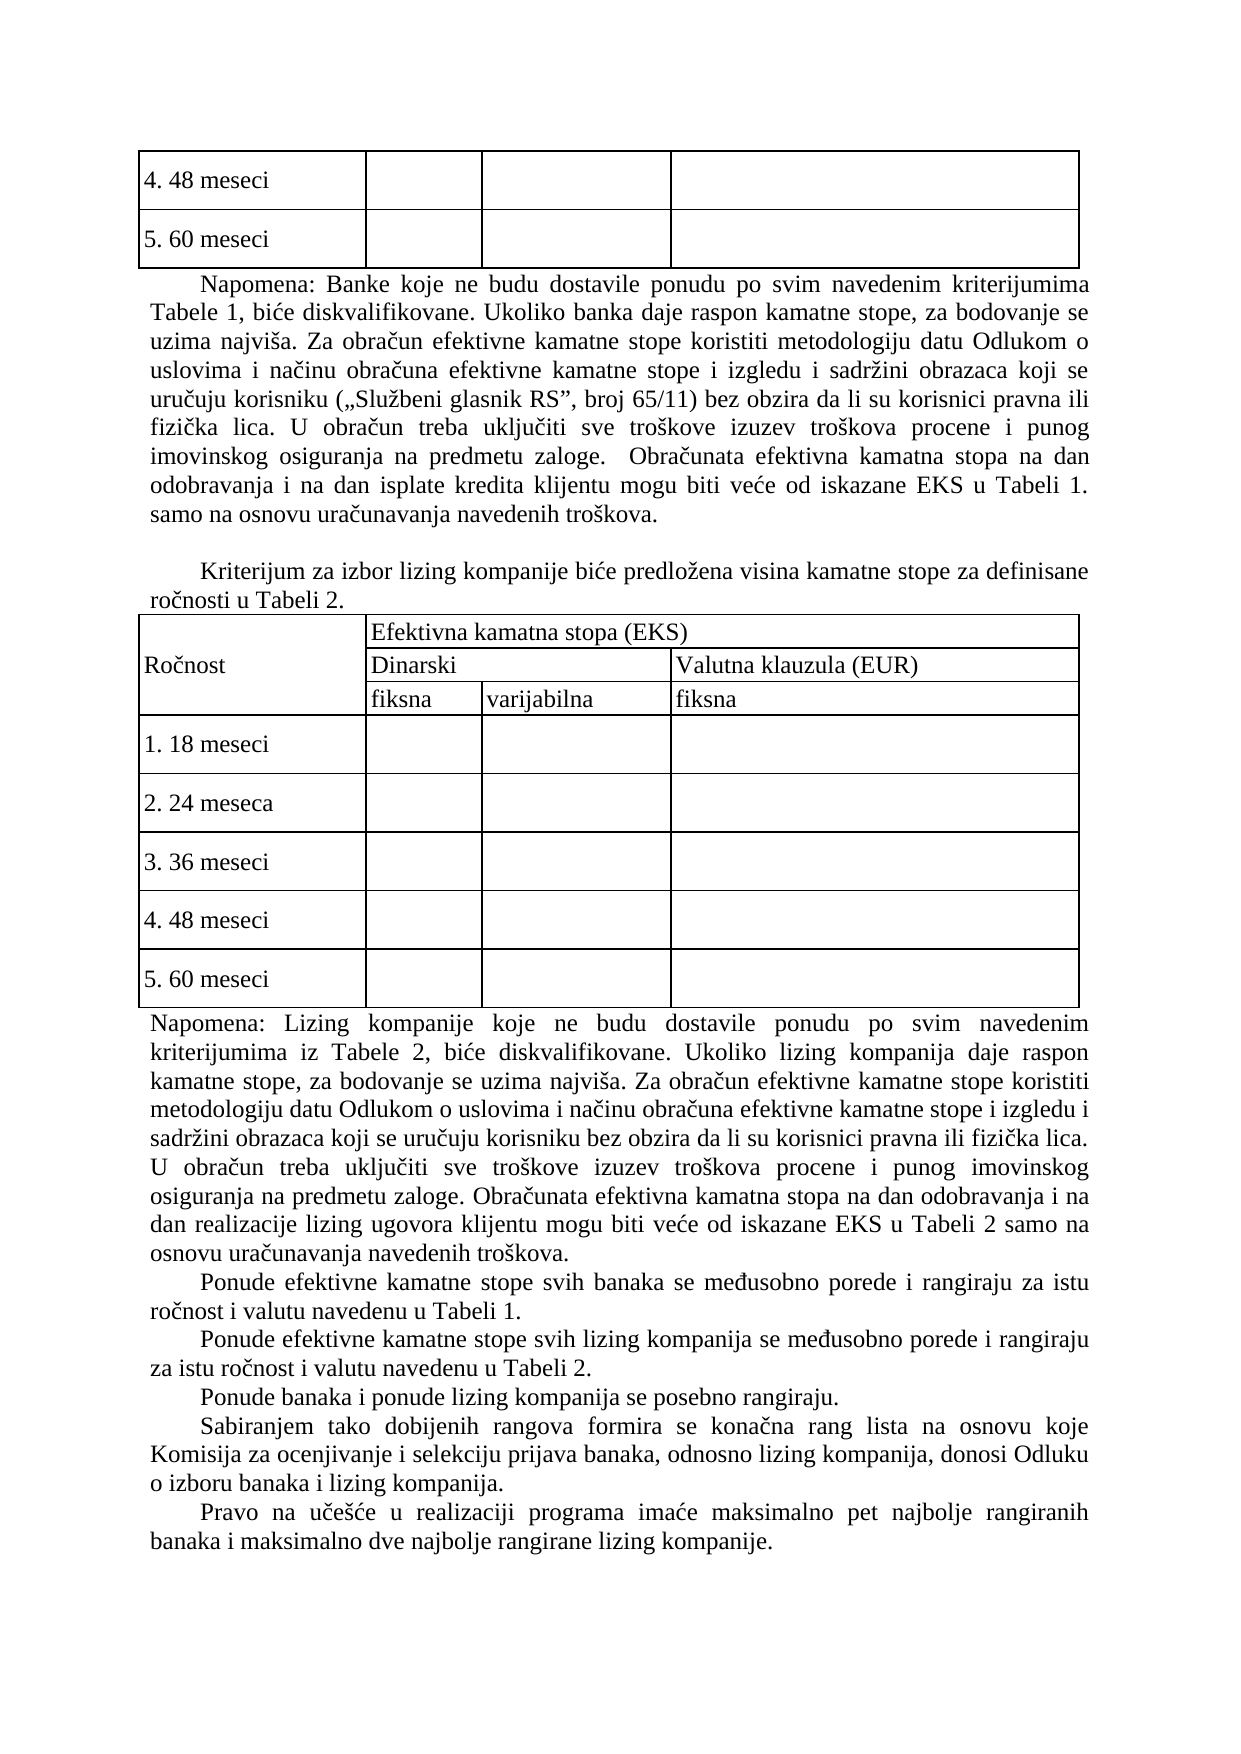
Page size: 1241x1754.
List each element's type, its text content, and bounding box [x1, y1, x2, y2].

table_cell [367, 716, 481, 772]
table_cell 4. 48 meseci [140, 891, 365, 948]
table_cell [672, 950, 1078, 1007]
text Napomena: Banke koje ne budu dostavile ponudu po svim navedenim kriterijumima Tabele 1, biće diskvalifikovane. Ukoliko banka daje raspon kamatne stope, za bodovanje se uzima najviša. Za obračun efektivne kamatne stope koristiti metodologiju datu Odlukom o uslovima i načinu obračuna efektivne kamatne stope i izgledu i sadržini obrazaca koji se uručuju korisniku („Službeni glasnik RS”, broj 65/11) bez obzira da li su korisnici pravna ili fizička lica. U obračun treba uključiti sve troškove izuzev troškova procene i punog imovinskog osiguranja na predmetu zaloge. Obračunata efektivna kamatna stopa na dan odobravanja i na dan isplate kredita klijentu mogu biti veće od iskazane EKS u Tabeli 1. samo na osnovu uračunavanja navedenih troškova. [150, 269, 1090, 527]
table_cell [483, 950, 670, 1007]
table_cell [672, 774, 1078, 831]
table_cell 4. 48 meseci [140, 152, 365, 208]
table_cell Valutna klauzula (EUR) [672, 649, 1078, 681]
table_cell [367, 210, 481, 267]
text Ponude banaka i ponude lizing kompanija se posebno rangiraju. [150, 1382, 1090, 1411]
table_cell [367, 833, 481, 889]
table_cell [672, 891, 1078, 948]
table_cell [672, 210, 1078, 267]
table_cell 3. 36 meseci [140, 833, 365, 889]
table_cell [483, 716, 670, 772]
table_cell 5. 60 meseci [140, 210, 365, 267]
text Pravo na učešće u realizaciji programa imaće maksimalno pet najbolje rangiranih banaka i maksimalno dve najbolje rangirane lizing kompanije. [150, 1497, 1090, 1554]
table_cell varijabilna [483, 682, 670, 714]
table_cell [483, 152, 670, 208]
table_cell [367, 950, 481, 1007]
table_cell [672, 152, 1078, 208]
table_cell [483, 774, 670, 831]
table_cell [367, 152, 481, 208]
table_cell [672, 716, 1078, 772]
table_cell fiksna [672, 682, 1078, 714]
table_cell [483, 891, 670, 948]
table_cell [367, 891, 481, 948]
table_header Ročnost [140, 615, 365, 714]
table_cell 1. 18 meseci [140, 716, 365, 772]
table_cell [672, 833, 1078, 889]
text Kriterijum za izbor lizing kompanije biće predložena visina kamatne stope za definisane ročnosti u Tabeli 2. [150, 556, 1090, 614]
table_cell Dinarski [367, 649, 670, 681]
table_header Efektivna kamatna stopa (EKS) [367, 615, 1078, 647]
table_cell fiksna [367, 682, 481, 714]
text Ponude efektivne kamatne stope svih lizing kompanija se međusobno porede i rangiraju za istu ročnost i valutu navedenu u Tabeli 2. [150, 1324, 1090, 1382]
table_cell 2. 24 meseca [140, 774, 365, 831]
table_cell [483, 833, 670, 889]
table_cell [483, 210, 670, 267]
table_cell 5. 60 meseci [140, 950, 365, 1007]
text Sabiranjem tako dobijenih rangova formira se konačna rang lista na osnovu koje Komisija za ocenjivanje i selekciju prijava banaka, odnosno lizing kompanija, donosi Odluku o izboru banaka i lizing kompanija. [150, 1411, 1090, 1497]
text Ponude efektivne kamatne stope svih banaka se međusobno porede i rangiraju za istu ročnost i valutu navedenu u Tabeli 1. [150, 1267, 1090, 1324]
text Napomena: Lizing kompanije koje ne budu dostavile ponudu po svim navedenim kriterijumima iz Tabele 2, biće diskvalifikovane. Ukoliko lizing kompanija daje raspon kamatne stope, za bodovanje se uzima najviša. Za obračun efektivne kamatne stope koristiti metodologiju datu Odlukom o uslovima i načinu obračuna efektivne kamatne stope i izgledu i sadržini obrazaca koji se uručuju korisniku bez obzira da li su korisnici pravna ili fizička lica. U obračun treba uključiti sve troškove izuzev troškova procene i punog imovinskog osiguranja na predmetu zaloge. Obračunata efektivna kamatna stopa na dan odobravanja i na dan realizacije lizing ugovora klijentu mogu biti veće od iskazane EKS u Tabeli 2 samo na osnovu uračunavanja navedenih troškova. [150, 1008, 1090, 1267]
table_cell [367, 774, 481, 831]
